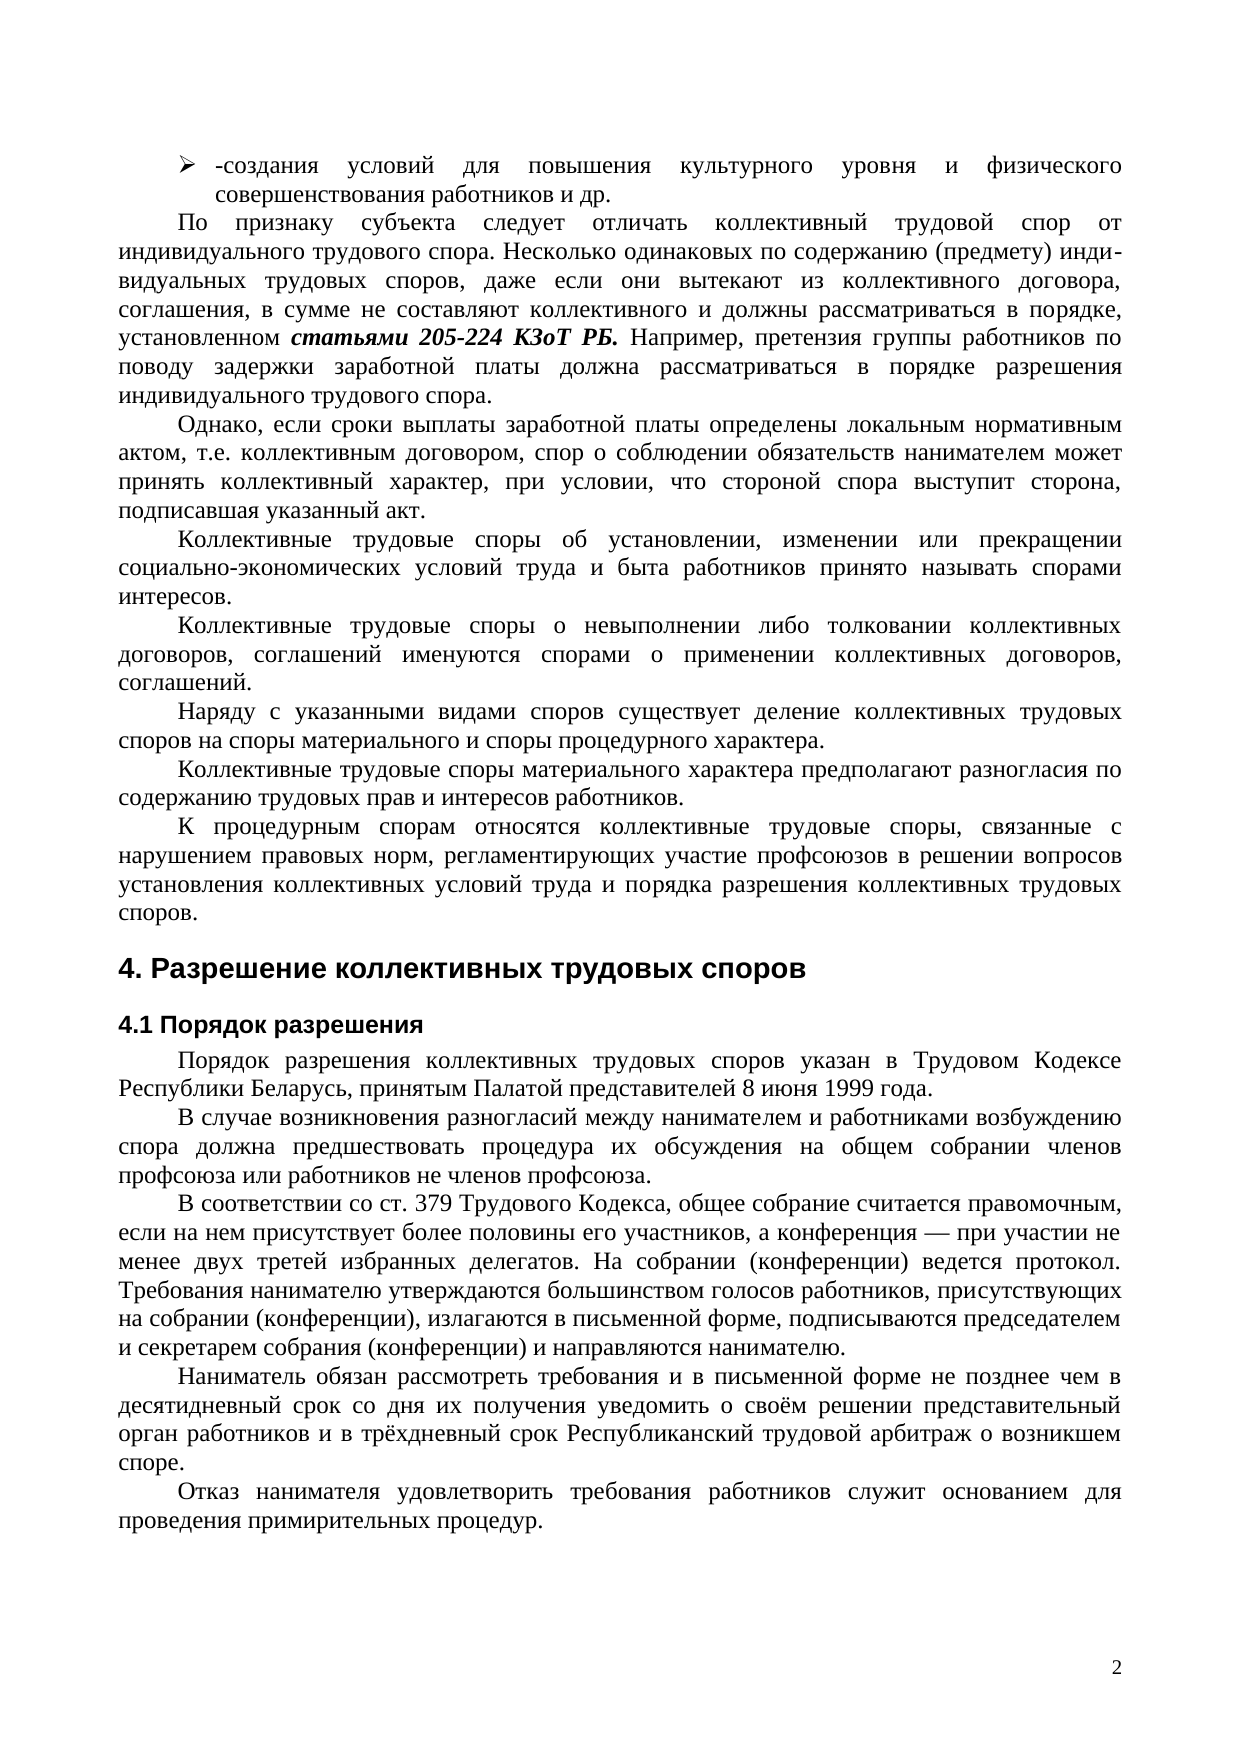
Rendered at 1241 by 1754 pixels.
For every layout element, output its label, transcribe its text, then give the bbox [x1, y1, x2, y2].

text Отказ нанимателя удовлетворить требования работников служит основанием для проведения примирительных процедур. [118, 1476, 1122, 1533]
text Коллективные трудовые споры о невыполнении либо толковании коллективных договоров, соглашений именуются спорами о применении коллективных договоров, соглашений. [118, 610, 1122, 696]
text Порядок разрешения коллективных трудовых споров указан в Трудовом Кодексе Республики Беларусь, принятым Палатой представителей 8 июня 1999 года. [118, 1045, 1122, 1102]
text В случае возникновения разногласий между нанимателем и работниками возбуждению спора должна предшествовать процедура их обсуждения на общем собрании членов профсоюза или работников не членов профсоюза. [118, 1102, 1122, 1188]
text Наряду с указанными видами споров существует деление коллективных трудовых споров на споры материального и споры процедурного характера. [118, 696, 1122, 754]
text Коллективные трудовые споры об установлении, изменении или прекращении социально-экономических условий труда и быта работников принято называть спорами интересов. [118, 524, 1122, 610]
text Коллективные трудовые споры материального характера предполагают разногласия по содержанию трудовых прав и интересов работников. [118, 754, 1122, 811]
text По признаку субъекта следует отличать коллективный трудовой спор от индивидуального трудового спора. Несколько одинаковых по содержанию (предмету) индивидуальных трудовых споров, даже если они вытекают из коллективного договора, соглашения, в сумме не составляют коллективного и должны рассматриваться в порядке, установленном статьями 205-224 КЗоТ РБ. Например, претензия группы работников по поводу задержки заработной платы должна рассматриваться в порядке разрешения индивидуального трудового спора. [118, 207, 1122, 409]
text Наниматель обязан рассмотреть требования и в письменной форме не позднее чем в десятидневный срок со дня их получения уведомить о своём решении представительный орган работников и в трёхдневный срок Республиканский трудовой арбитраж о возникшем споре. [118, 1361, 1122, 1476]
text К процедурным спорам относятся коллективные трудовые споры, связанные с нарушением правовых норм, регламентирующих участие профсоюзов в решении вопросов установления коллективных условий труда и порядка разрешения коллективных трудовых споров. [118, 811, 1122, 926]
text Однако, если сроки выплаты заработной платы определены локальным нормативным актом, т.е. коллективным договором, спор о соблюдении обязательств нанимателем может принять коллективный характер, при условии, что стороной спора выступит сторона, подписавшая указанный акт. [118, 409, 1122, 524]
list -создания условий для повышения культурного уровня и физического совершенствования работников и др. [177, 150, 1122, 207]
subtitle 4. Разрешение коллективных трудовых споров [118, 951, 1122, 985]
text В соответствии со ст. 379 Трудового Кодекса, общее собрание считается правомочным, если на нем присутствует более половины его участников, а конференция — при участии не менее двух третей избранных делегатов. На собрании (конференции) ведется протокол. Требования нанимателю утверждаются большинством голосов работников, присутствующих на собрании (конференции), излагаются в письменной форме, подписываются председателем и секретарем собрания (конференции) и направляются нанимателю. [118, 1188, 1122, 1361]
subtitle 4.1 Порядок разрешения [118, 1010, 1122, 1038]
